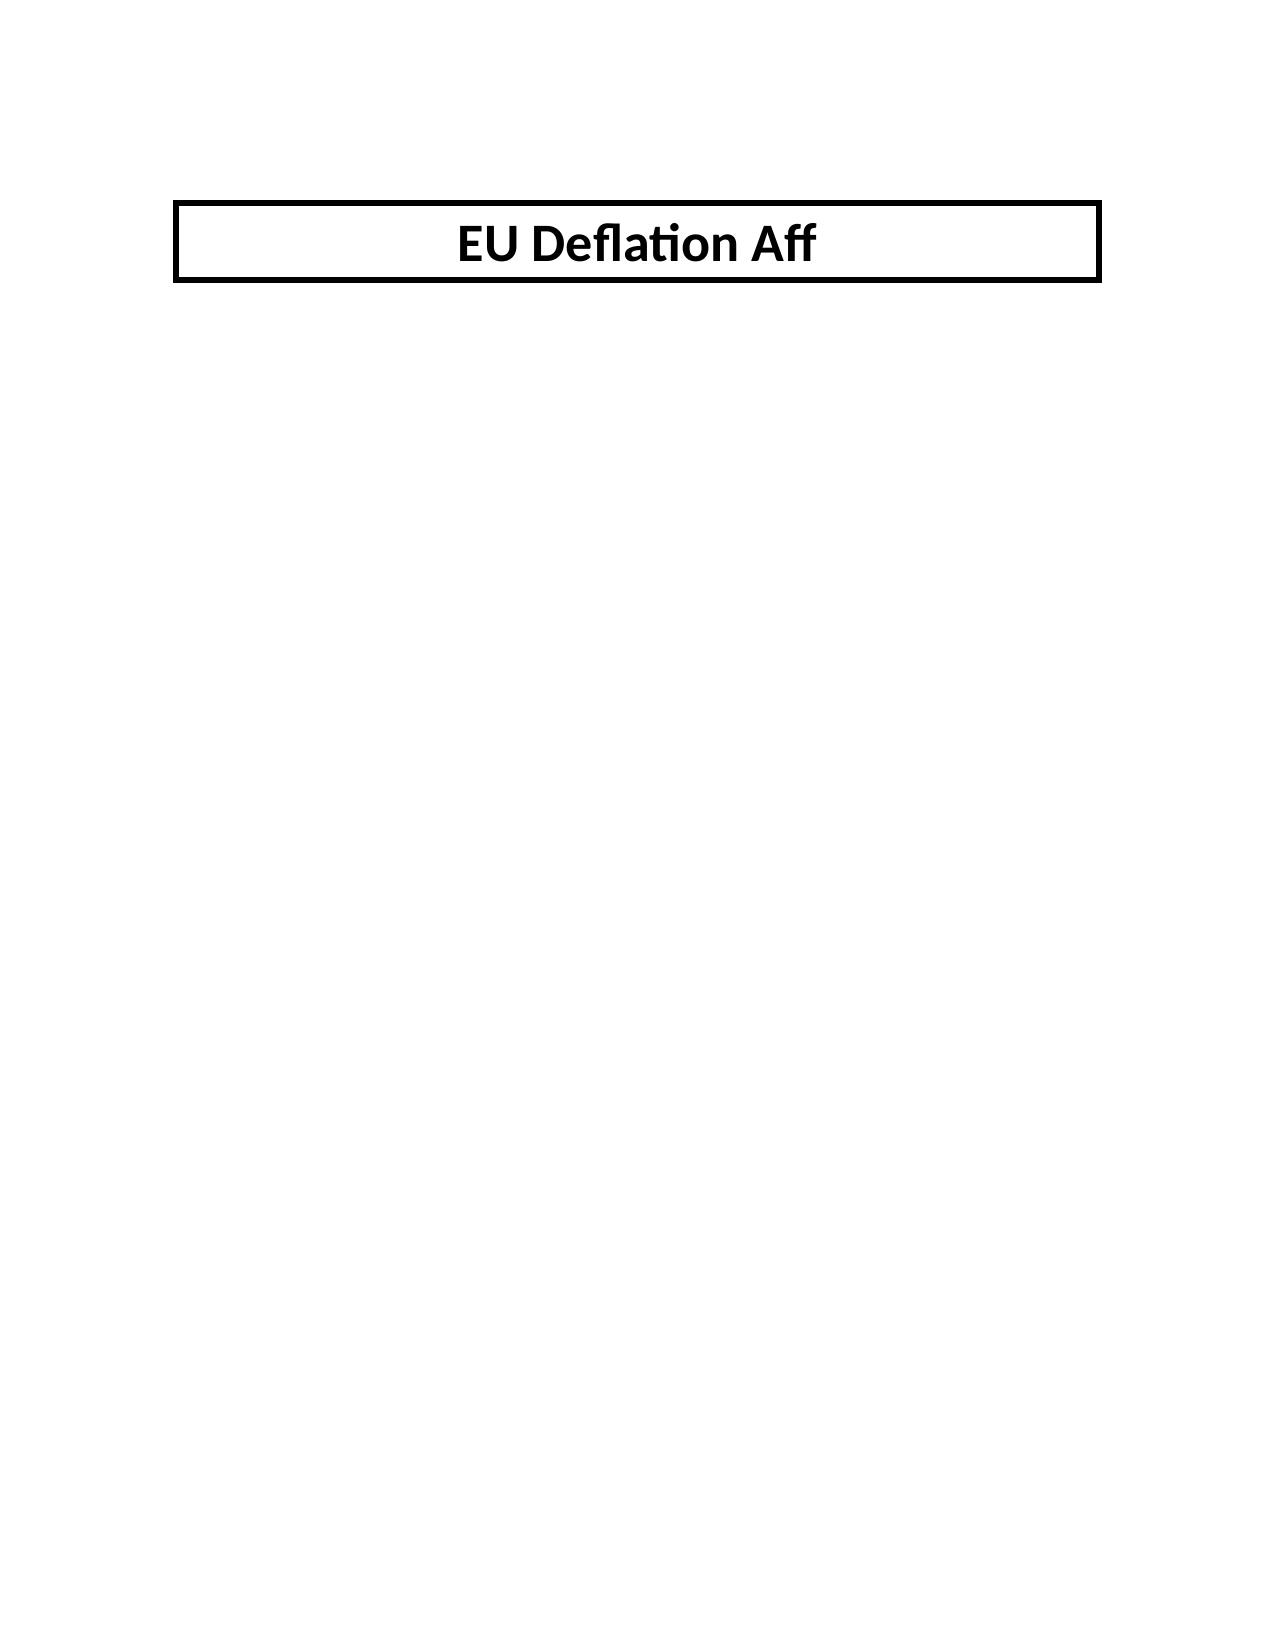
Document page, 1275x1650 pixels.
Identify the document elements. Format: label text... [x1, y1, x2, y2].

subtitle EU Deflation Aff [179, 206, 1096, 277]
